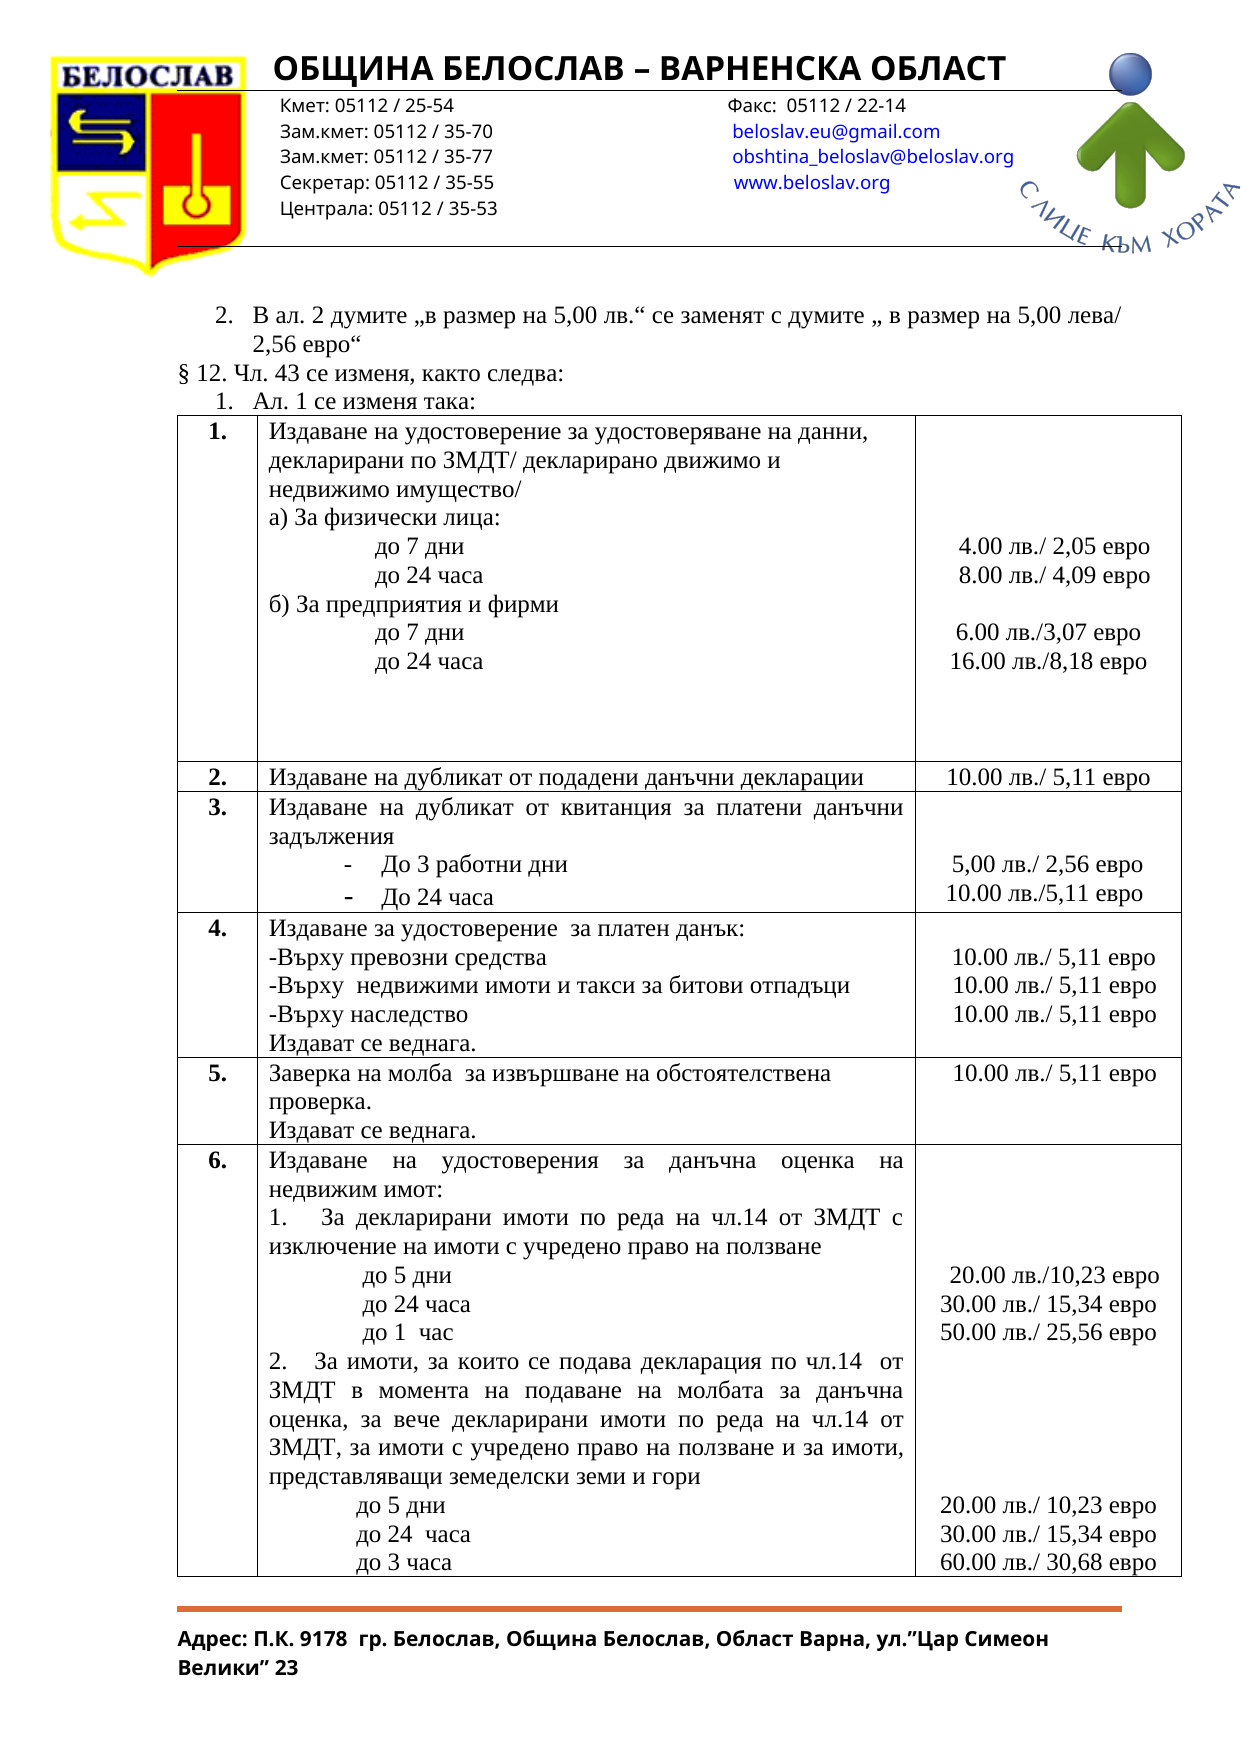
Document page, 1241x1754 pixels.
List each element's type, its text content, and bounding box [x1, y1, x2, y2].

table_cell 5,00 лв./ 2,56 евро 10.00 лв./5,11 евро [916, 792, 1181, 912]
table_cell 10.00 лв./ 5,11 евро [916, 762, 1181, 791]
table_cell 20.00 лв./10,23 евро 30.00 лв./ 15,34 евро 50.00 лв./ 25,56 евро 20.00 лв./ 10,23 евро 30.00 лв./ 15,34 евро 60.00 лв./ 30,68 евро [916, 1145, 1181, 1576]
table_cell Издаване на дубликат от подадени данъчни декларации [258, 762, 915, 791]
table_header Издаване на удостоверение за удостоверяване на данни, декларирани по ЗМДТ/ декларирано движимо и недвижимо имущество/ а) За физически лица: до 7 дни до 24 часа б) За предприятия и фирми до 7 дни до 24 часа [258, 416, 915, 761]
picture [49, 56, 248, 279]
table_cell Заверка на молба за извършване на обстоятелствена проверка. Издават се веднага. [258, 1058, 915, 1144]
table_cell 10.00 лв./ 5,11 евро 10.00 лв./ 5,11 евро 10.00 лв./ 5,11 евро [916, 913, 1181, 1057]
table_cell Издаване за удостоверение за платен данък: -Върху превозни средства -Върху недвижими имоти и такси за битови отпадъци -Върху наследство Издават се веднага. [258, 913, 915, 1057]
list Ал. 1 се изменя така: [215, 386, 1122, 415]
table_cell 4. [178, 913, 257, 1057]
table_cell 5. [178, 1058, 257, 1144]
table_cell Издаване на дубликат от квитанция за платени данъчни задължения До 3 работни дни До 24 часа [258, 792, 915, 912]
table_header 4.00 лв./ 2,05 евро 8.00 лв./ 4,09 евро 6.00 лв./3,07 евро 16.00 лв./8,18 евро [916, 416, 1181, 761]
table_cell 3. [178, 792, 257, 912]
picture [1016, 49, 1241, 260]
list В ал. 2 думите „в размер на 5,00 лв.“ се заменят с думите „ в размер на 5,00 лева/ 2,56 евро“ [215, 300, 1122, 358]
table_header 1. [178, 416, 257, 761]
table_cell 6. [178, 1145, 257, 1576]
text § 12. Чл. 43 се изменя, както следва: [177, 358, 1122, 386]
table_cell 2. [178, 762, 257, 791]
table_cell 10.00 лв./ 5,11 евро [916, 1058, 1181, 1144]
